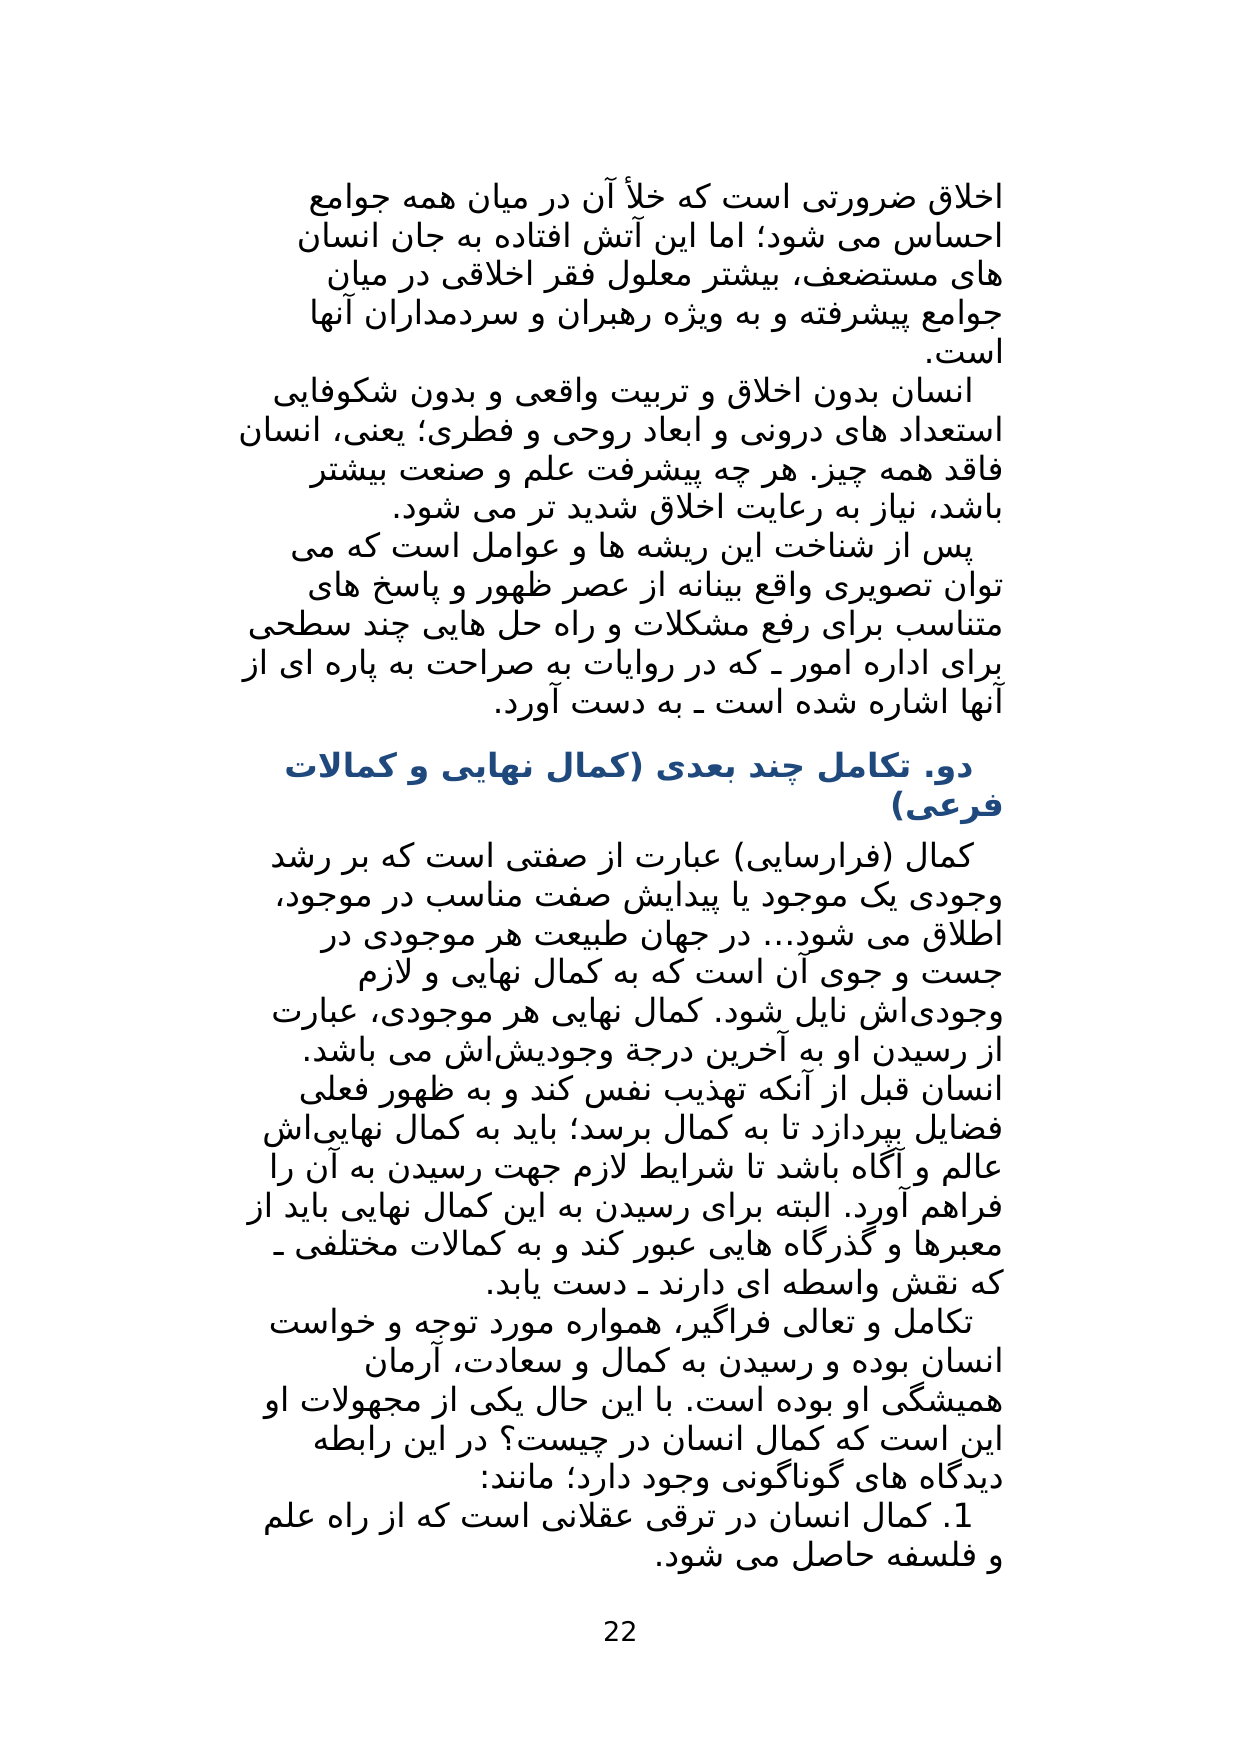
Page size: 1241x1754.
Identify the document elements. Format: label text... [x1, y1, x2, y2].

text پس از شناخت این ریشه ها و عوامل است که می توان تصویری واقع بینانه از عصر ظهور و پاسخ های متناسب برای رفع مشکلات و راه حل هایی چند سطحی برای اداره امور ـ که در روایات به صراحت به پاره ای از آنها اشاره شده است ـ به دست آورد. [236, 527, 1004, 721]
text انسان بدون اخلاق و تربیت واقعی و بدون شکوفایی استعداد های درونی و ابعاد روحی و فطری؛ یعنی، انسان فاقد همه چیز. هر چه پیشرفت علم و صنعت بیشتر باشد، نیاز به رعایت اخلاق شدید تر می شود. [236, 371, 1004, 527]
text 1. کمال انسان در ترقی عقلانی است که از راه علم و فلسفه حاصل می شود. [236, 1497, 1004, 1574]
text تکامل و تعالی فراگیر، همواره مورد توجه و خواست انسان بوده و رسیدن به کمال و سعادت، آرمان همیشگی او بوده است. با این حال یکی از مجهولات او این است که کمال انسان در چیست؟ در این رابطه دیدگاه های گوناگونی وجود دارد؛ مانند: [236, 1303, 1004, 1497]
text کمال (فرا‌رسایی) عبارت از صفتی است که بر رشد وجودی یک موجود یا پیدایش صفت مناسب در موجود، اطلاق می شود… در جهان طبیعت هر موجودی در جست و جوی آن است که به کمال نهایی و لازم وجودی‌اش نایل شود. کمال نهایی هر موجودی، عبارت از رسیدن او به آخرین درجة وجودیش‌اش می باشد. انسان قبل از آنکه تهذیب نفس کند و به ظهور فعلی فضایل بپردازد تا به کمال برسد؛ باید به کمال نهایی‌اش عالم و آگاه باشد تا شرایط لازم جهت رسیدن به آن را فراهم آورد. البته برای رسیدن به این کمال نهایی باید از معبرها و گذرگاه هایی عبور کند و به کمالات مختلفی ـ که نقش واسطه ای دارند ـ دست یابد. [236, 836, 1004, 1303]
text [236, 177, 1004, 371]
subtitle دو. تکامل چند بعدی (کمال نهایی و کمالات فرعی) [236, 746, 1004, 824]
